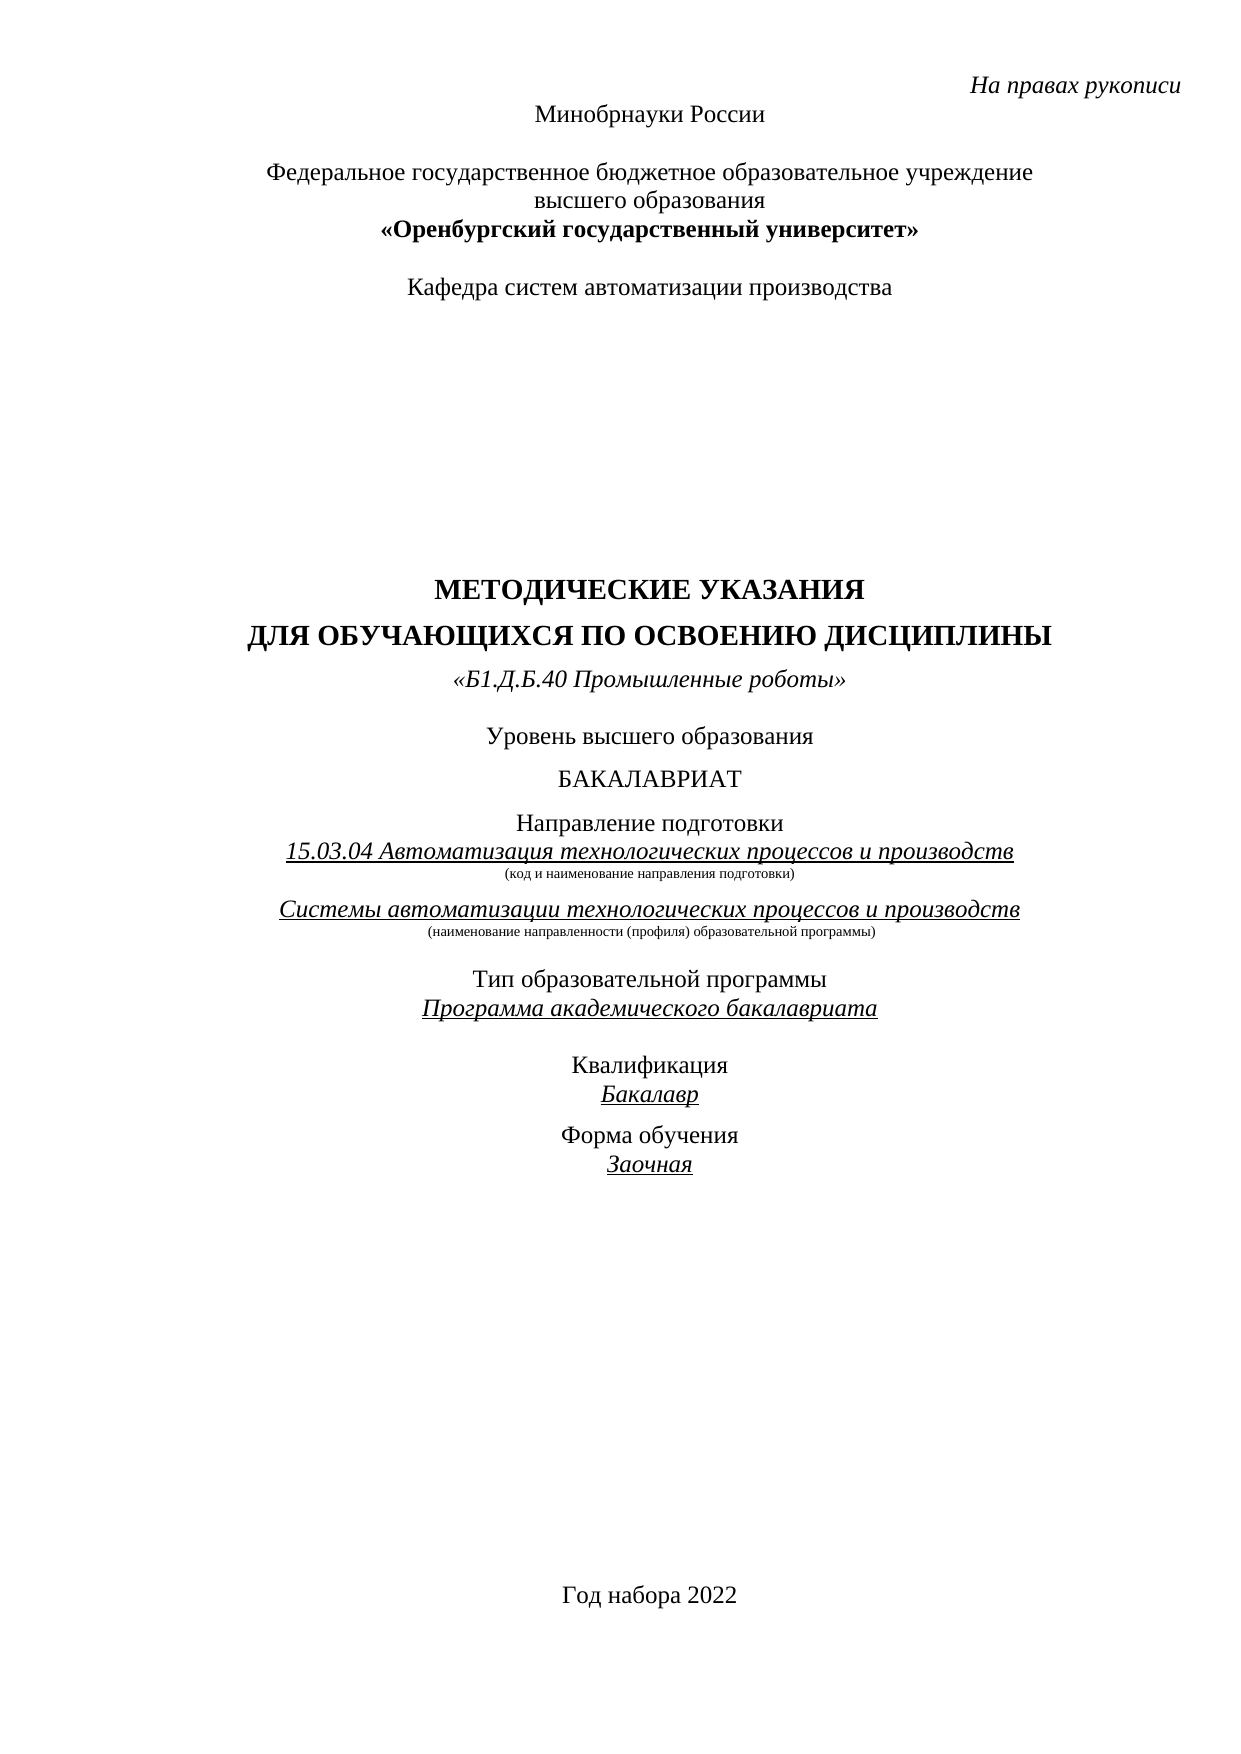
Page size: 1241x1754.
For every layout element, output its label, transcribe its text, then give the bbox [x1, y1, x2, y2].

text Программа академического бакалавриата [118, 993, 1181, 1021]
text Минобрнауки России [118, 99, 1181, 128]
text Год набора 2022 [118, 1580, 1181, 1609]
text Тип образовательной программы [118, 964, 1181, 993]
text Кафедра систем автоматизации производства [118, 272, 1181, 301]
text Заочная [118, 1149, 1181, 1178]
text На правах рукописи [118, 71, 1181, 99]
text Федеральное государственное бюджетное образовательное учреждение [118, 157, 1181, 186]
text 15.03.04 Автоматизация технологических процессов и производств [118, 836, 1181, 865]
text Уровень высшего образования [118, 721, 1181, 750]
text Направление подготовки [118, 808, 1181, 836]
text БАКАЛАВРИАТ [118, 764, 1181, 793]
text Форма обучения [118, 1120, 1181, 1149]
text (код и наименование направления подготовки) [118, 865, 1181, 894]
text Системы автоматизации технологических процессов и производств [118, 894, 1181, 923]
text «Б1.Д.Б.40 Промышленные роботы» [118, 664, 1181, 693]
text «Оренбургский государственный университет» [118, 214, 1181, 243]
text Квалификация [118, 1050, 1181, 1079]
text Методические указания [118, 572, 1181, 605]
text для обучающихся по освоению дисциплины [118, 618, 1181, 651]
text (наименование направленности (профиля) образовательной программы) [118, 923, 1181, 951]
text высшего образования [118, 186, 1181, 214]
text Бакалавр [118, 1079, 1181, 1108]
